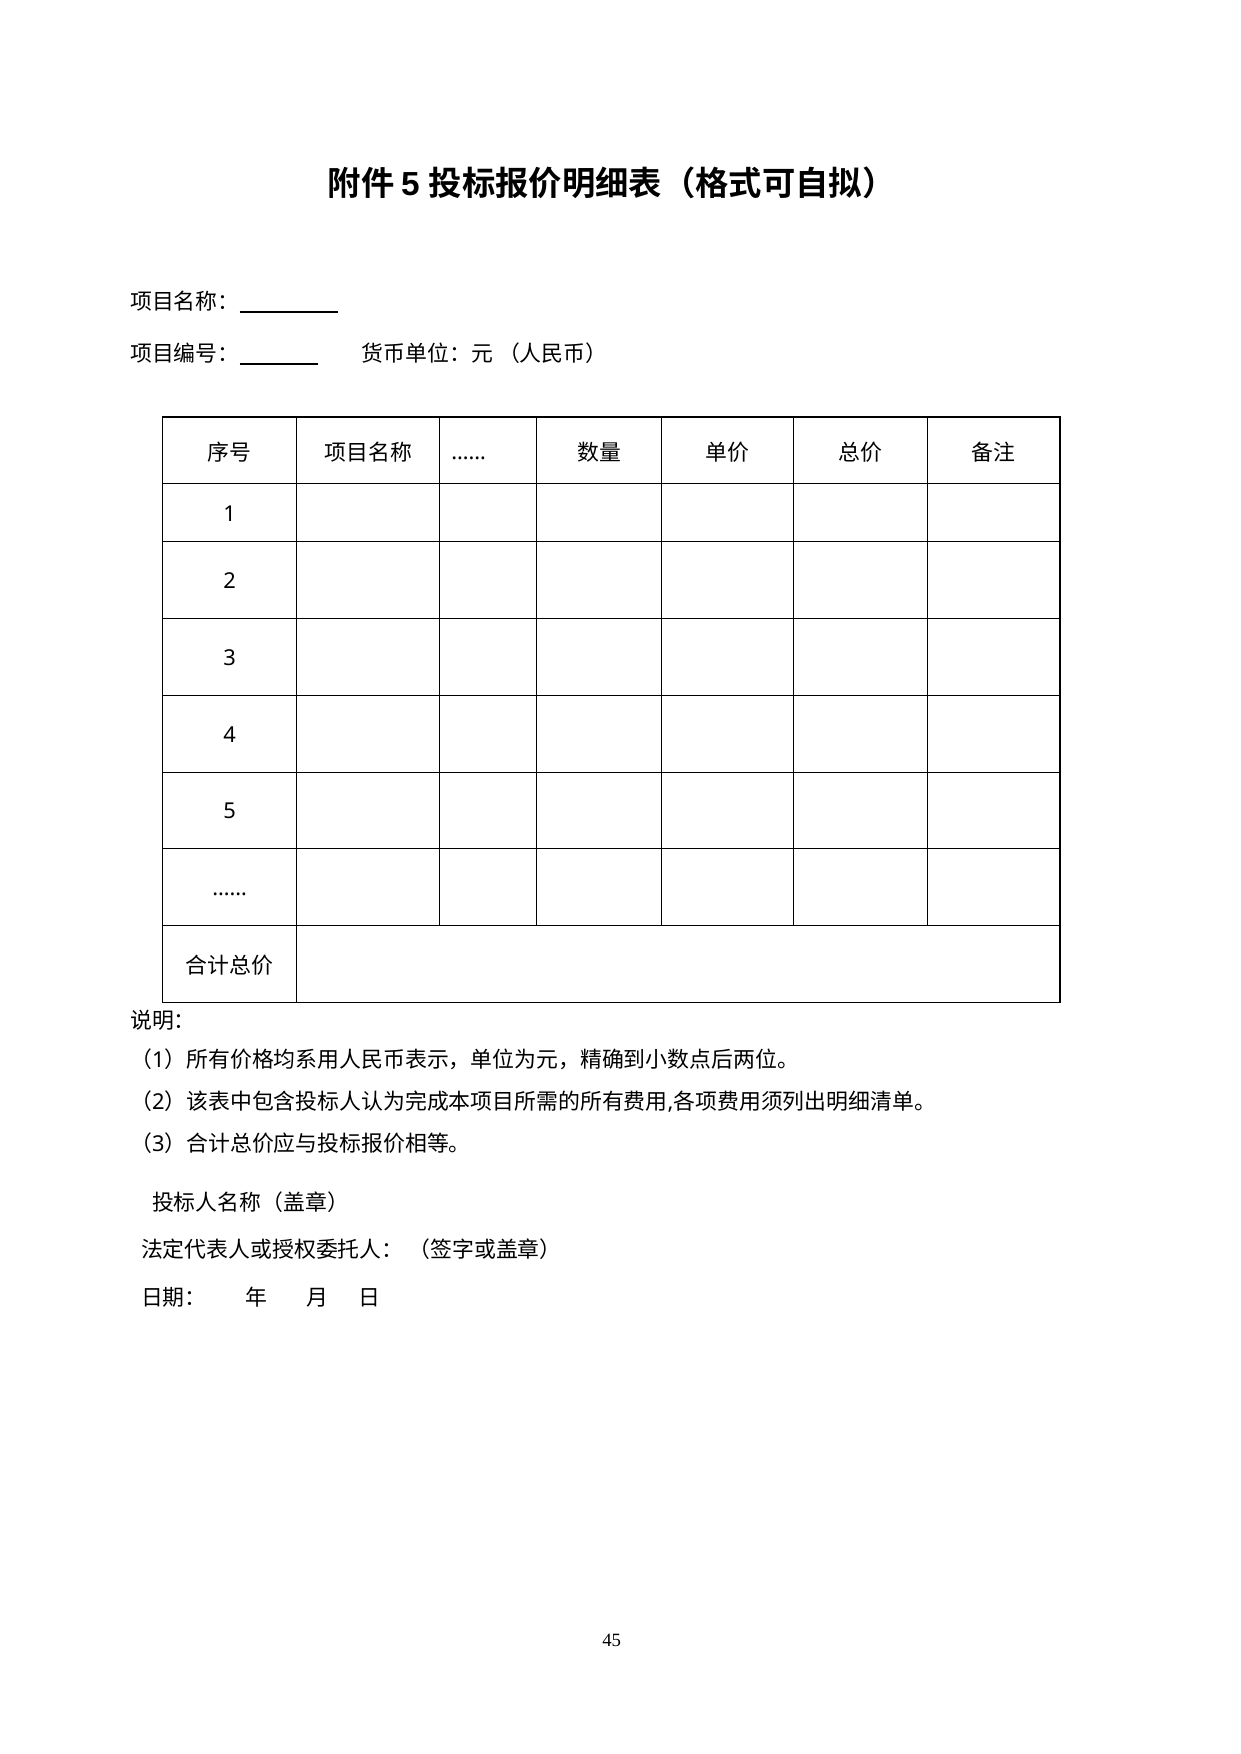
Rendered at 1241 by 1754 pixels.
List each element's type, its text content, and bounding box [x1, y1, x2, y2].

table_cell [440, 619, 536, 695]
text 法定代表人或授权委托人： （签字或盖章） [130, 1232, 1093, 1264]
table_header 数量 [537, 418, 661, 483]
table_cell [928, 773, 1059, 848]
table_cell [297, 773, 439, 848]
text （2）该表中包含投标人认为完成本项目所需的所有费用,各项费用须列出明细清单。 [130, 1076, 1093, 1118]
table_cell [794, 696, 927, 772]
text 日期： 年 月 日 [130, 1280, 1093, 1311]
subtitle 附件5 投标报价明细表（格式可自拟） [130, 157, 1093, 205]
text （3）合计总价应与投标报价相等。 [130, 1118, 1093, 1159]
text 投标人名称（盖章） [130, 1185, 1093, 1216]
text 说明： [130, 1003, 1093, 1034]
table_cell …… [163, 849, 296, 925]
table_cell [297, 484, 439, 541]
table_cell [537, 849, 661, 925]
table_cell [928, 484, 1059, 541]
table_cell [794, 542, 927, 618]
table_cell [297, 542, 439, 618]
table_header 序号 [163, 418, 296, 483]
table_cell [537, 619, 661, 695]
table_cell [662, 773, 793, 848]
table_cell [794, 484, 927, 541]
table_header 项目名称 [297, 418, 439, 483]
text 项目编号： 货币单位：元 （人民币） [130, 319, 1093, 372]
table_cell [297, 849, 439, 925]
table_cell [440, 696, 536, 772]
table_cell 1 [163, 484, 296, 541]
table_cell [440, 849, 536, 925]
table_cell [297, 926, 1059, 1002]
table_cell 4 [163, 696, 296, 772]
table_cell [537, 542, 661, 618]
table_cell [928, 849, 1059, 925]
table_cell [662, 542, 793, 618]
table_cell [537, 484, 661, 541]
table_cell [928, 542, 1059, 618]
table_cell 3 [163, 619, 296, 695]
table_cell 5 [163, 773, 296, 848]
table_cell [794, 773, 927, 848]
table_header …… [440, 418, 536, 483]
table_cell [440, 773, 536, 848]
table_cell [794, 619, 927, 695]
text （1）所有价格均系用人民币表示，单位为元，精确到小数点后两位。 [130, 1034, 1093, 1076]
table_cell [440, 542, 536, 618]
table_cell [297, 696, 439, 772]
table_cell [440, 484, 536, 541]
table_cell [928, 619, 1059, 695]
table_cell [662, 849, 793, 925]
table_header 总价 [794, 418, 927, 483]
table_cell [794, 849, 927, 925]
table_cell [297, 619, 439, 695]
table_cell [662, 484, 793, 541]
table_cell [662, 619, 793, 695]
table_cell 合计总价 [163, 926, 296, 1002]
table_cell [537, 773, 661, 848]
table_cell [928, 696, 1059, 772]
text 项目名称： [130, 267, 1093, 319]
table_cell [537, 696, 661, 772]
table_cell [662, 696, 793, 772]
table_cell 2 [163, 542, 296, 618]
table_header 备注 [928, 418, 1059, 483]
table_header 单价 [662, 418, 793, 483]
